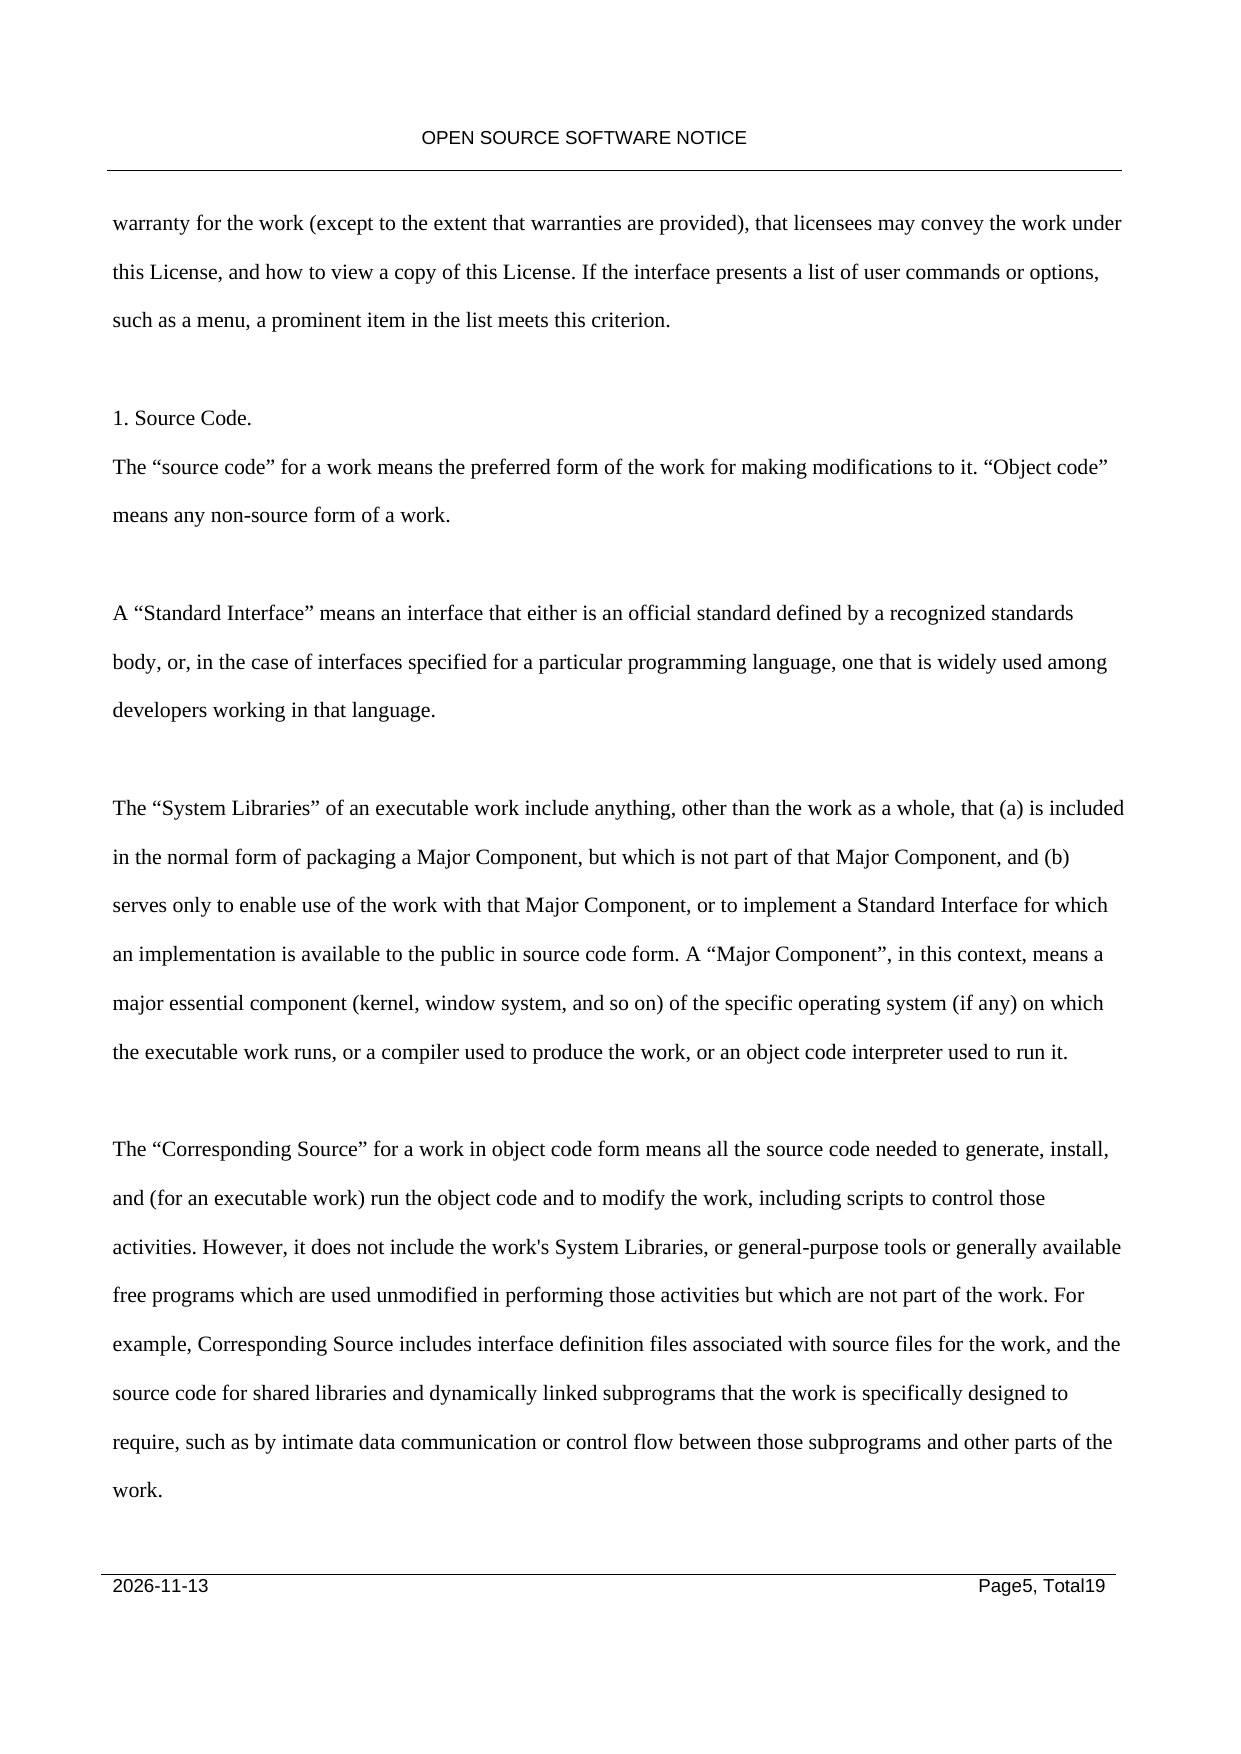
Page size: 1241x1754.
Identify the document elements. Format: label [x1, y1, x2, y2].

text [112, 206, 1128, 1506]
